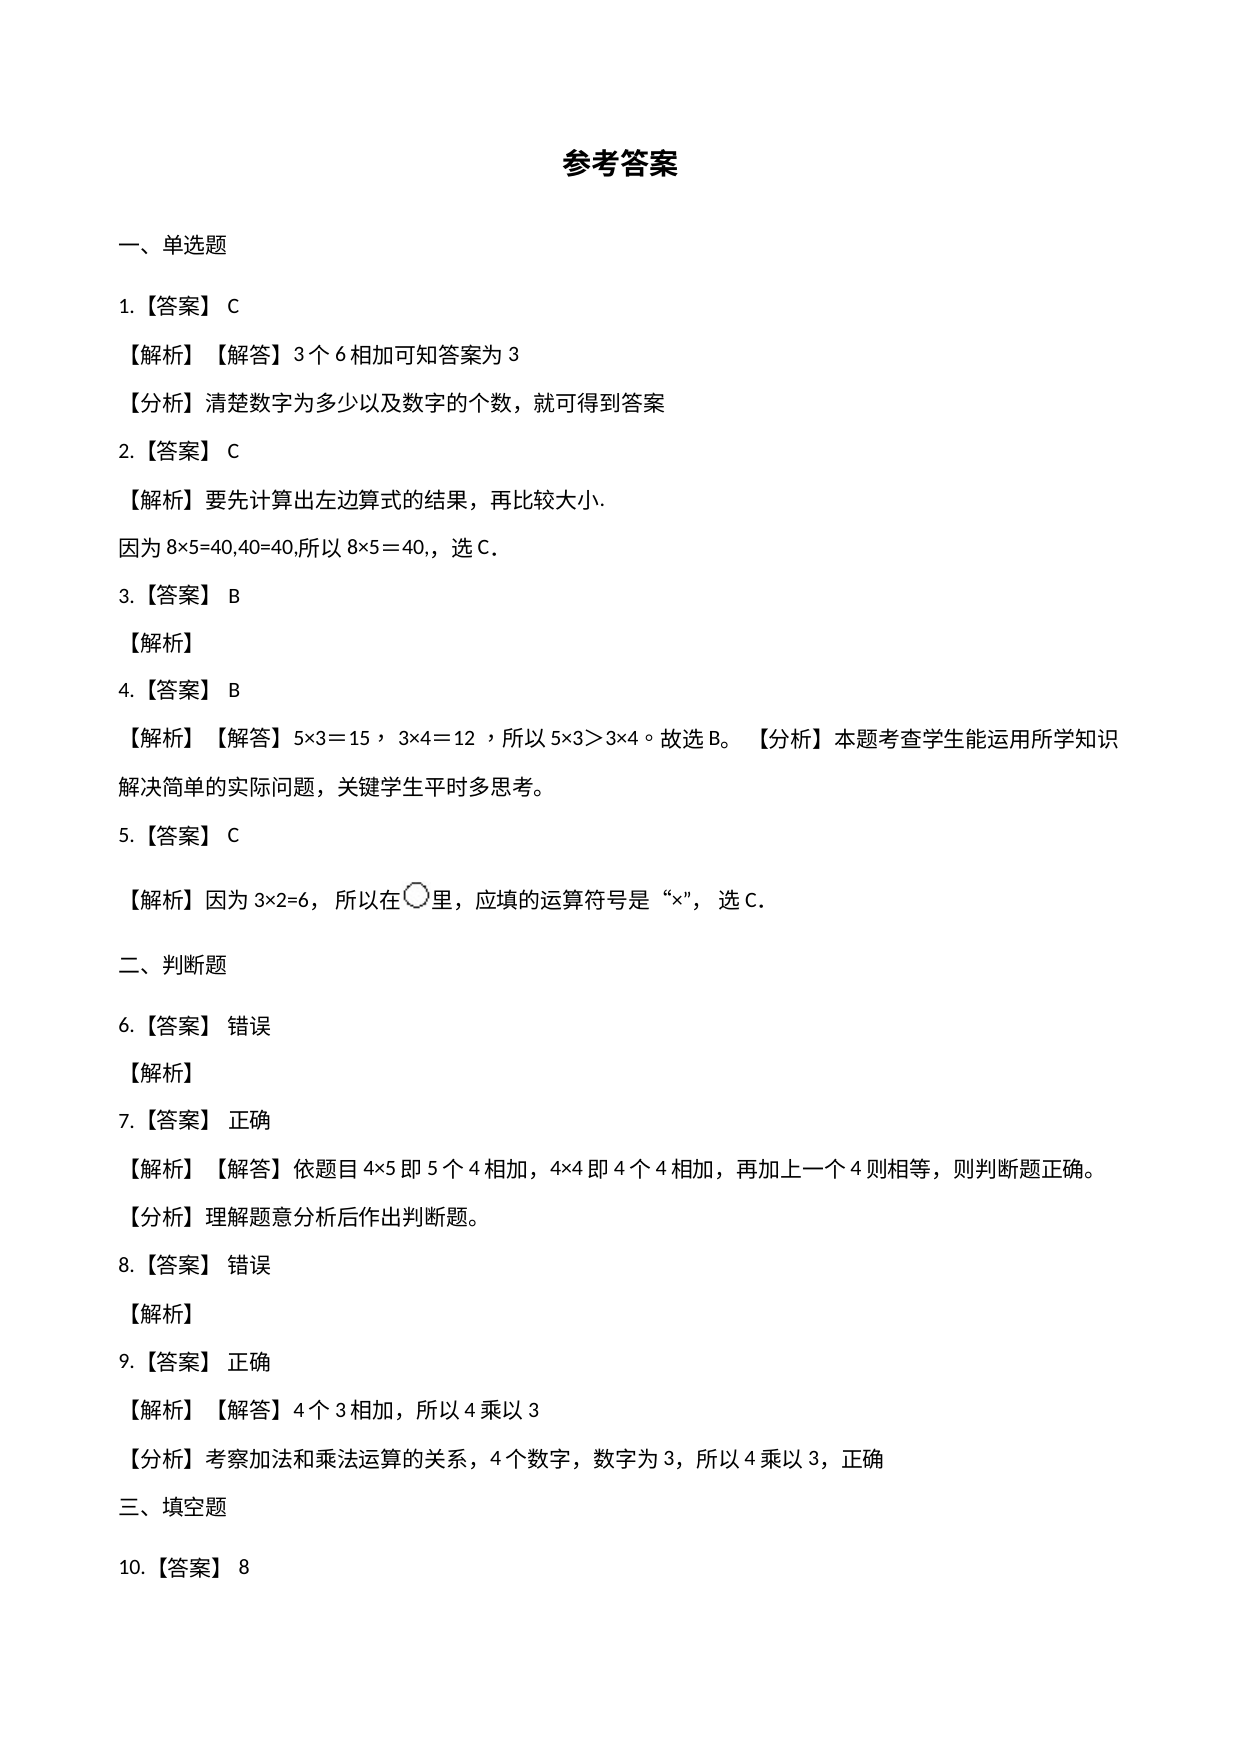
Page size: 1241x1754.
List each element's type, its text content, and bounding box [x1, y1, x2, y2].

text 3.【答案】 B [118, 579, 1122, 611]
text 7.【答案】 正确 [118, 1104, 1122, 1136]
text 一、单选题 [118, 228, 1122, 261]
text 4.【答案】 B [118, 674, 1122, 706]
text 8.【答案】 错误 [118, 1248, 1122, 1281]
text 【解析】【解答】3个6相加可知答案为3 [118, 337, 1122, 370]
text 【解析】要先计算出左边算式的结果，再比较大小. [118, 482, 1122, 515]
text 5.【答案】 C [118, 818, 1122, 851]
text 6.【答案】 错误 [118, 1008, 1122, 1041]
picture [401, 881, 431, 910]
text 三、填空题 [118, 1490, 1122, 1522]
text 1.【答案】 C [118, 289, 1122, 321]
text 【解析】 [118, 1057, 1122, 1089]
text 【解析】 [118, 1296, 1122, 1329]
text 【解析】【解答】4个3相加，所以4乘以3 [118, 1393, 1122, 1426]
text 参考答案 [118, 129, 1122, 194]
text 【解析】【解答】5×3＝15， 3×4＝12 ，所以5×3＞3×4。故选B。 【分析】本题考查学生能运用所学知识解决简单的实际问题，关键学生平时多思考。 [118, 721, 1122, 802]
text 【解析】因为3×2=6， 所以在里，应填的运算符号是“×”， 选C． [118, 867, 1122, 932]
text 【解析】【解答】依题目4×5即5个4相加，4×4即4个4相加，再加上一个4则相等，则判断题正确。 [118, 1151, 1122, 1184]
text 因为8×5=40,40=40,所以8×5＝40,，选C． [118, 531, 1122, 563]
text 10.【答案】 8 [118, 1551, 1122, 1583]
text 【分析】清楚数字为多少以及数字的个数，就可得到答案 [118, 386, 1122, 418]
text 【分析】理解题意分析后作出判断题。 [118, 1200, 1122, 1232]
text 2.【答案】 C [118, 434, 1122, 466]
text 【解析】 [118, 626, 1122, 659]
text 【分析】考察加法和乘法运算的关系，4个数字，数字为3，所以4乘以3，正确 [118, 1441, 1122, 1474]
text 9.【答案】 正确 [118, 1345, 1122, 1377]
text 二、判断题 [118, 947, 1122, 980]
